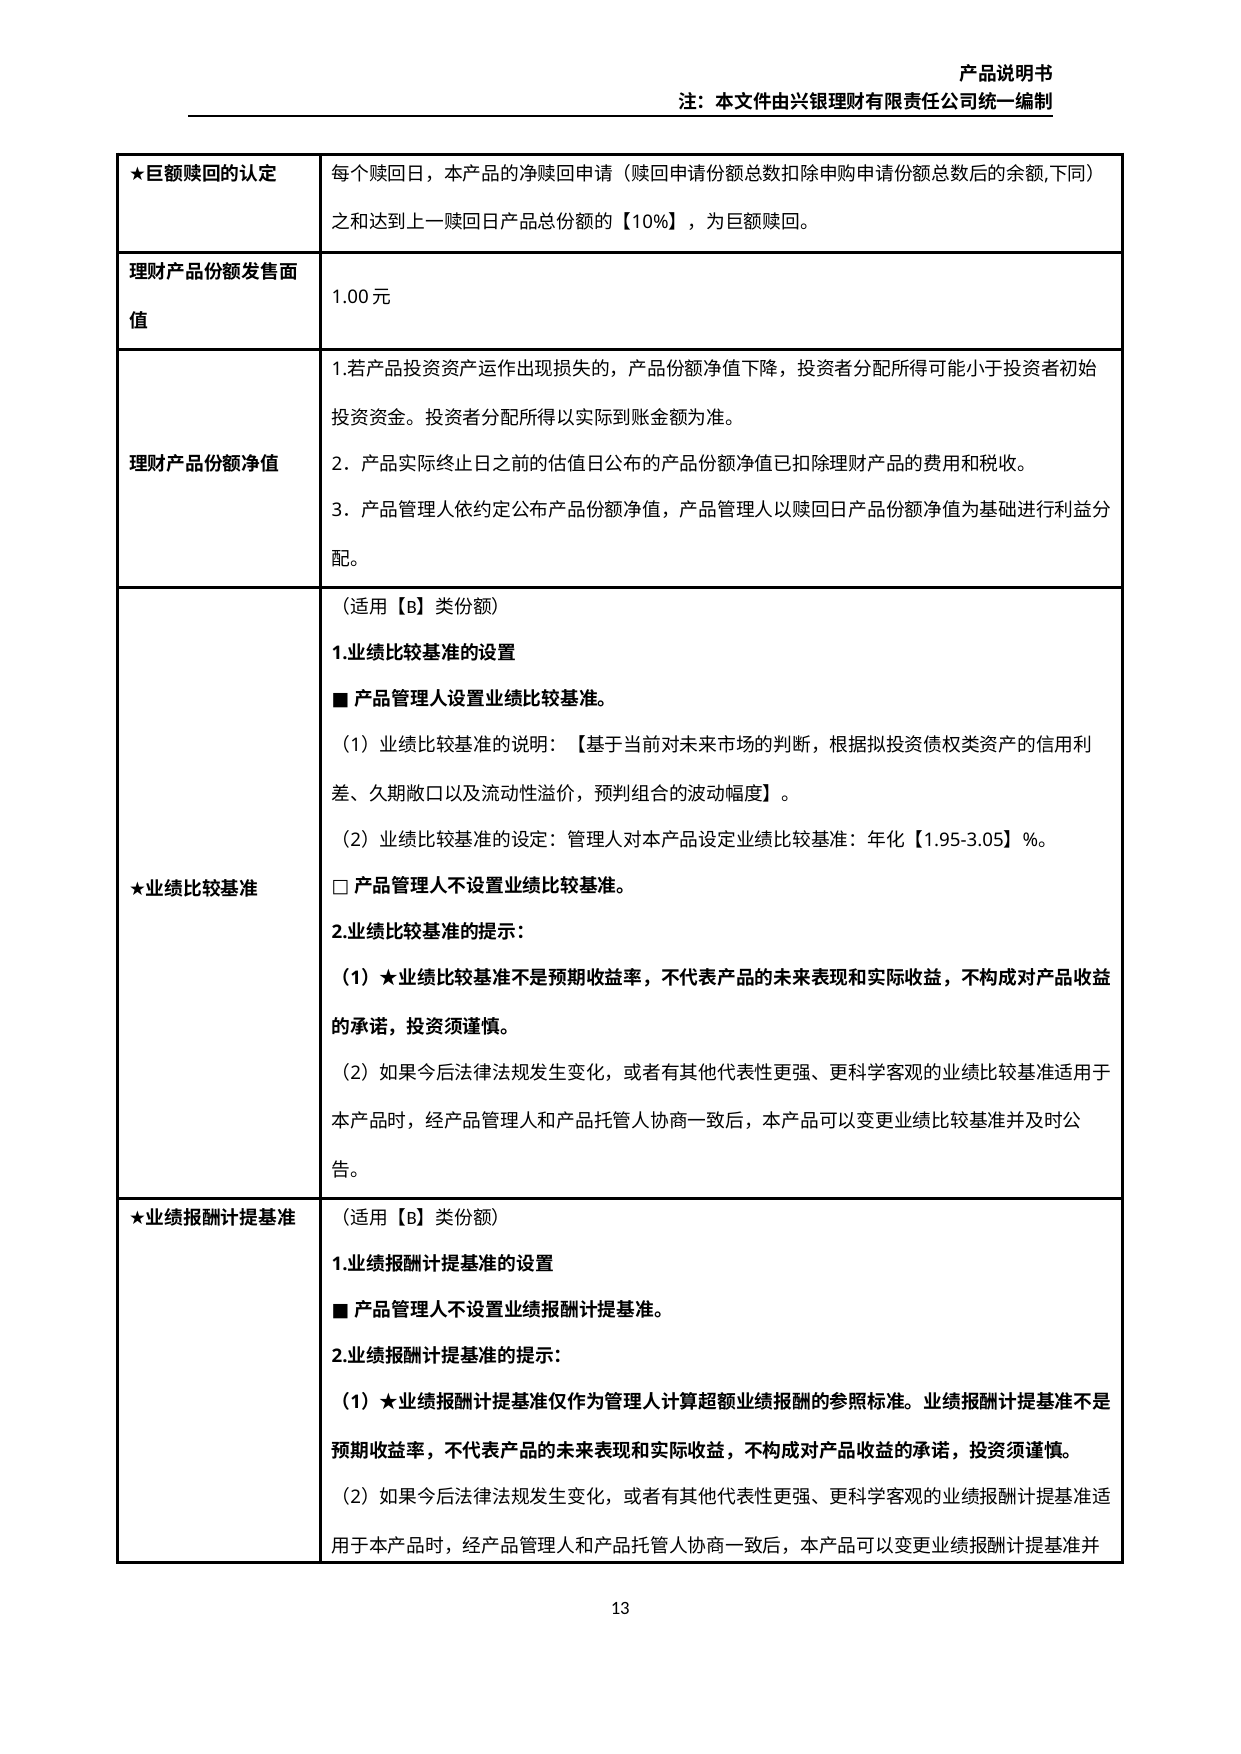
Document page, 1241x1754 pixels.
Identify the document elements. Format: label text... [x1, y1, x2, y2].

table_cell ★业绩比较基准 [119, 589, 319, 1197]
table_cell 1.00元 [322, 254, 1121, 348]
table_cell 1.若产品投资资产运作出现损失的，产品份额净值下降，投资者分配所得可能小于投资者初始投资资金。投资者分配所得以实际到账金额为准。 2．产品实际终止日之前的估值日公布的产品份额净值已扣除理财产品的费用和税收。 3．产品管理人依约定公布产品份额净值，产品管理人以赎回日产品份额净值为基础进行利益分配。 [322, 351, 1121, 586]
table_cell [322, 1200, 1121, 1561]
table_cell 理财产品份额发售面值 [119, 254, 319, 348]
table_cell 理财产品份额净值 [119, 351, 319, 586]
table_cell 每个赎回日，本产品的净赎回申请（赎回申请份额总数扣除申购申请份额总数后的余额,下同）之和达到上一赎回日产品总份额的【10%】，为巨额赎回。 [322, 156, 1121, 251]
table_cell （适用【B】类份额） 1.业绩比较基准的设置 ■ 产品管理人设置业绩比较基准。 （1）业绩比较基准的说明：【基于当前对未来市场的判断，根据拟投资债权类资产的信用利差、久期敞口以及流动性溢价，预判组合的波动幅度】。 （2）业绩比较基准的设定：管理人对本产品设定业绩比较基准：年化【1.95-3.05】%。 □ 产品管理人不设置业绩比较基准。 2.业绩比较基准的提示： （1）★业绩比较基准不是预期收益率，不代表产品的未来表现和实际收益，不构成对产品收益的承诺，投资须谨慎。 （2）如果今后法律法规发生变化，或者有其他代表性更强、更科学客观的业绩比较基准适用于本产品时，经产品管理人和产品托管人协商一致后，本产品可以变更业绩比较基准并及时公告。 [322, 589, 1121, 1197]
table_cell ★业绩报酬计提基准 [119, 1200, 319, 1561]
table_cell ★巨额赎回的认定 [119, 156, 319, 251]
